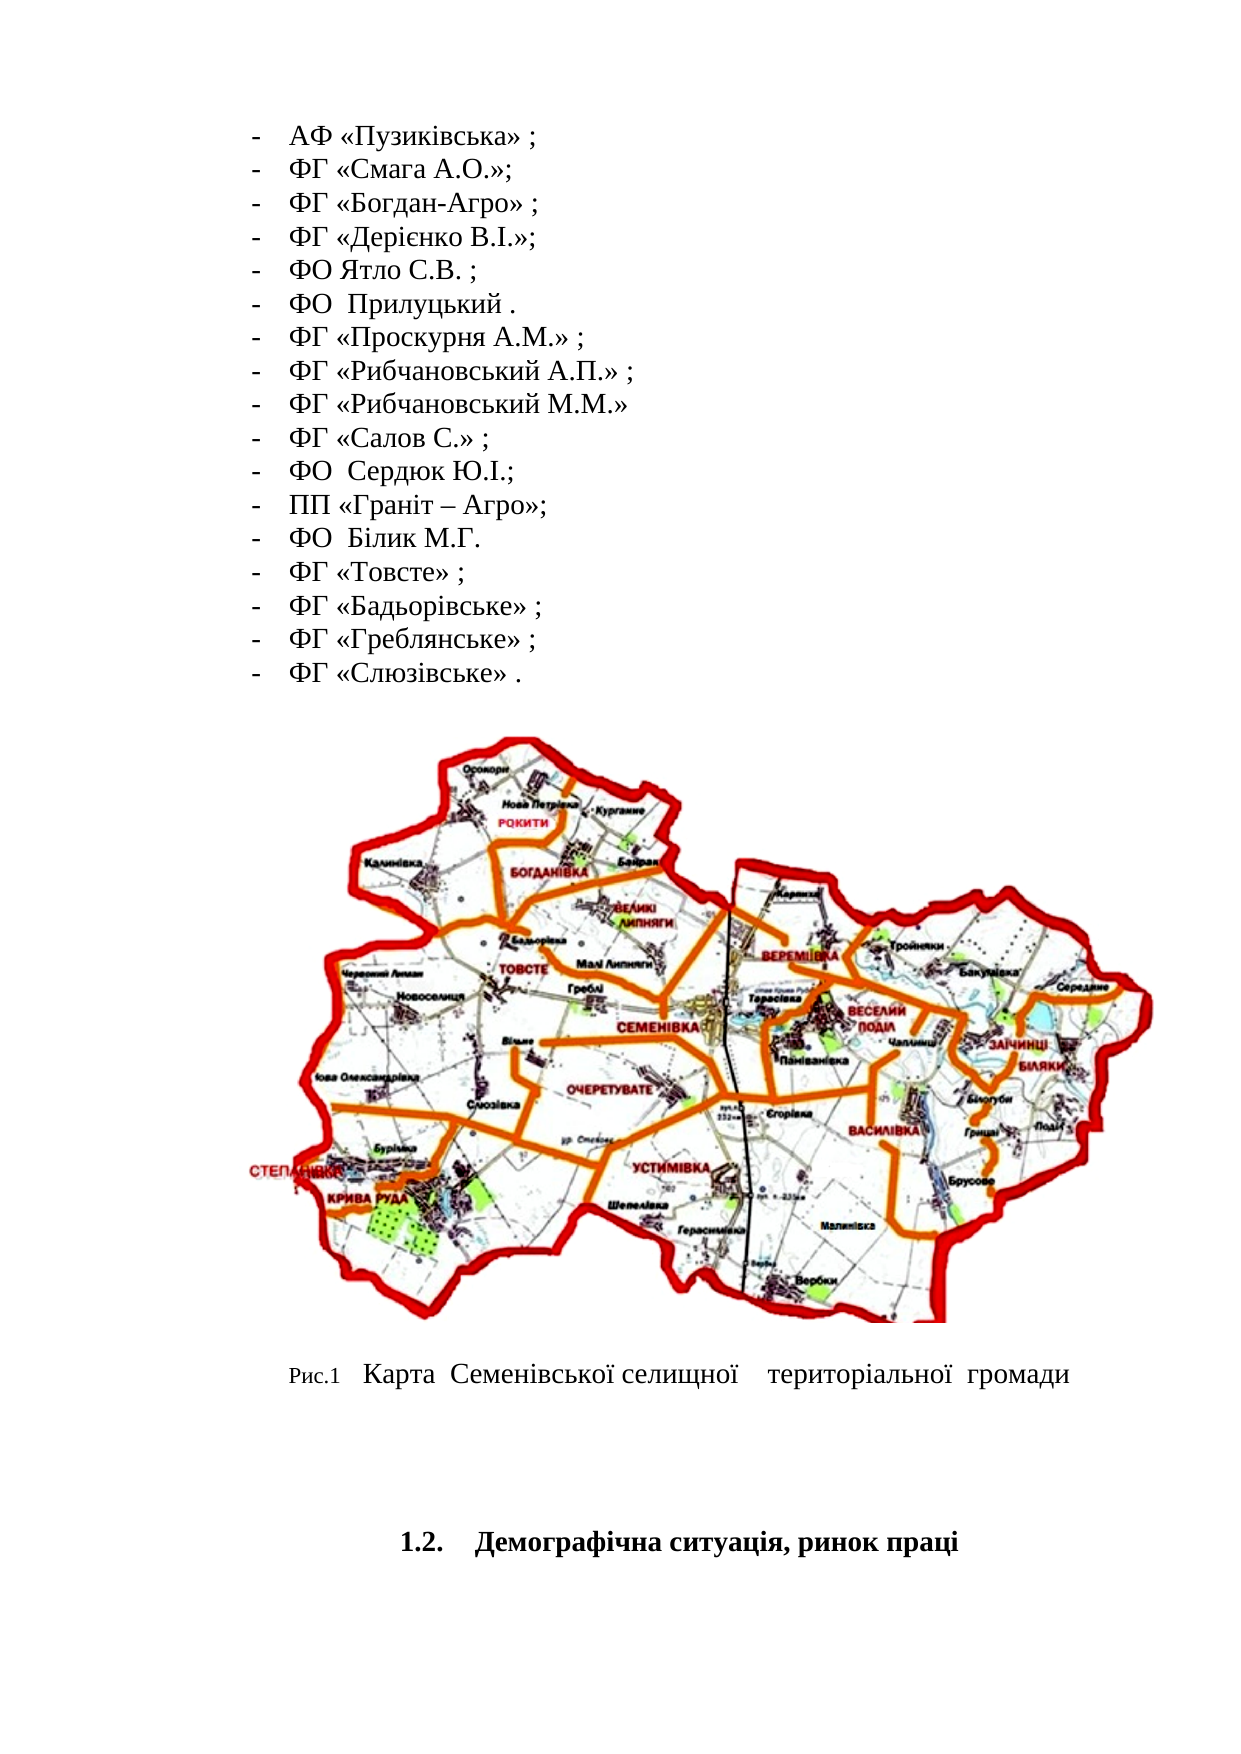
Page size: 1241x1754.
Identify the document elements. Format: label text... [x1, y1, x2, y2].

list ФГ «Рибчановський М.М.» [251, 386, 1181, 420]
list ФГ «Проскурня А.М.» ; [251, 319, 1181, 353]
list ФГ «Бадьорівське» ; [251, 588, 1181, 621]
list ФГ «Греблянське» ; [251, 621, 1181, 655]
list АФ «Пузиківська» ; [251, 118, 1181, 152]
list ФО Прилуцький . [251, 286, 1181, 319]
list ФГ «Рибчановський А.П.» ; [251, 353, 1181, 386]
list Демографічна ситуація, ринок праці [177, 1524, 1181, 1558]
list ФГ «Салов С.» ; [251, 420, 1181, 453]
list ФГ «Смага А.О.»; [251, 152, 1181, 185]
list ФГ «Дерієнко В.І.»; [251, 219, 1181, 252]
list ФО Білик М.Г. [251, 521, 1181, 554]
list ФО Ятло С.В. ; [251, 252, 1181, 286]
list ФГ «Богдан-Агро» ; [251, 185, 1181, 219]
text Рис.1 Карта Семенівської селищної територіальної громади [177, 1356, 1181, 1390]
list ФГ «Товсте» ; [251, 554, 1181, 588]
list ПП «Граніт – Агро»; [251, 487, 1181, 521]
list ФГ «Слюзівське» . [251, 655, 1181, 688]
list ФО Сердюк Ю.І.; [251, 453, 1181, 487]
